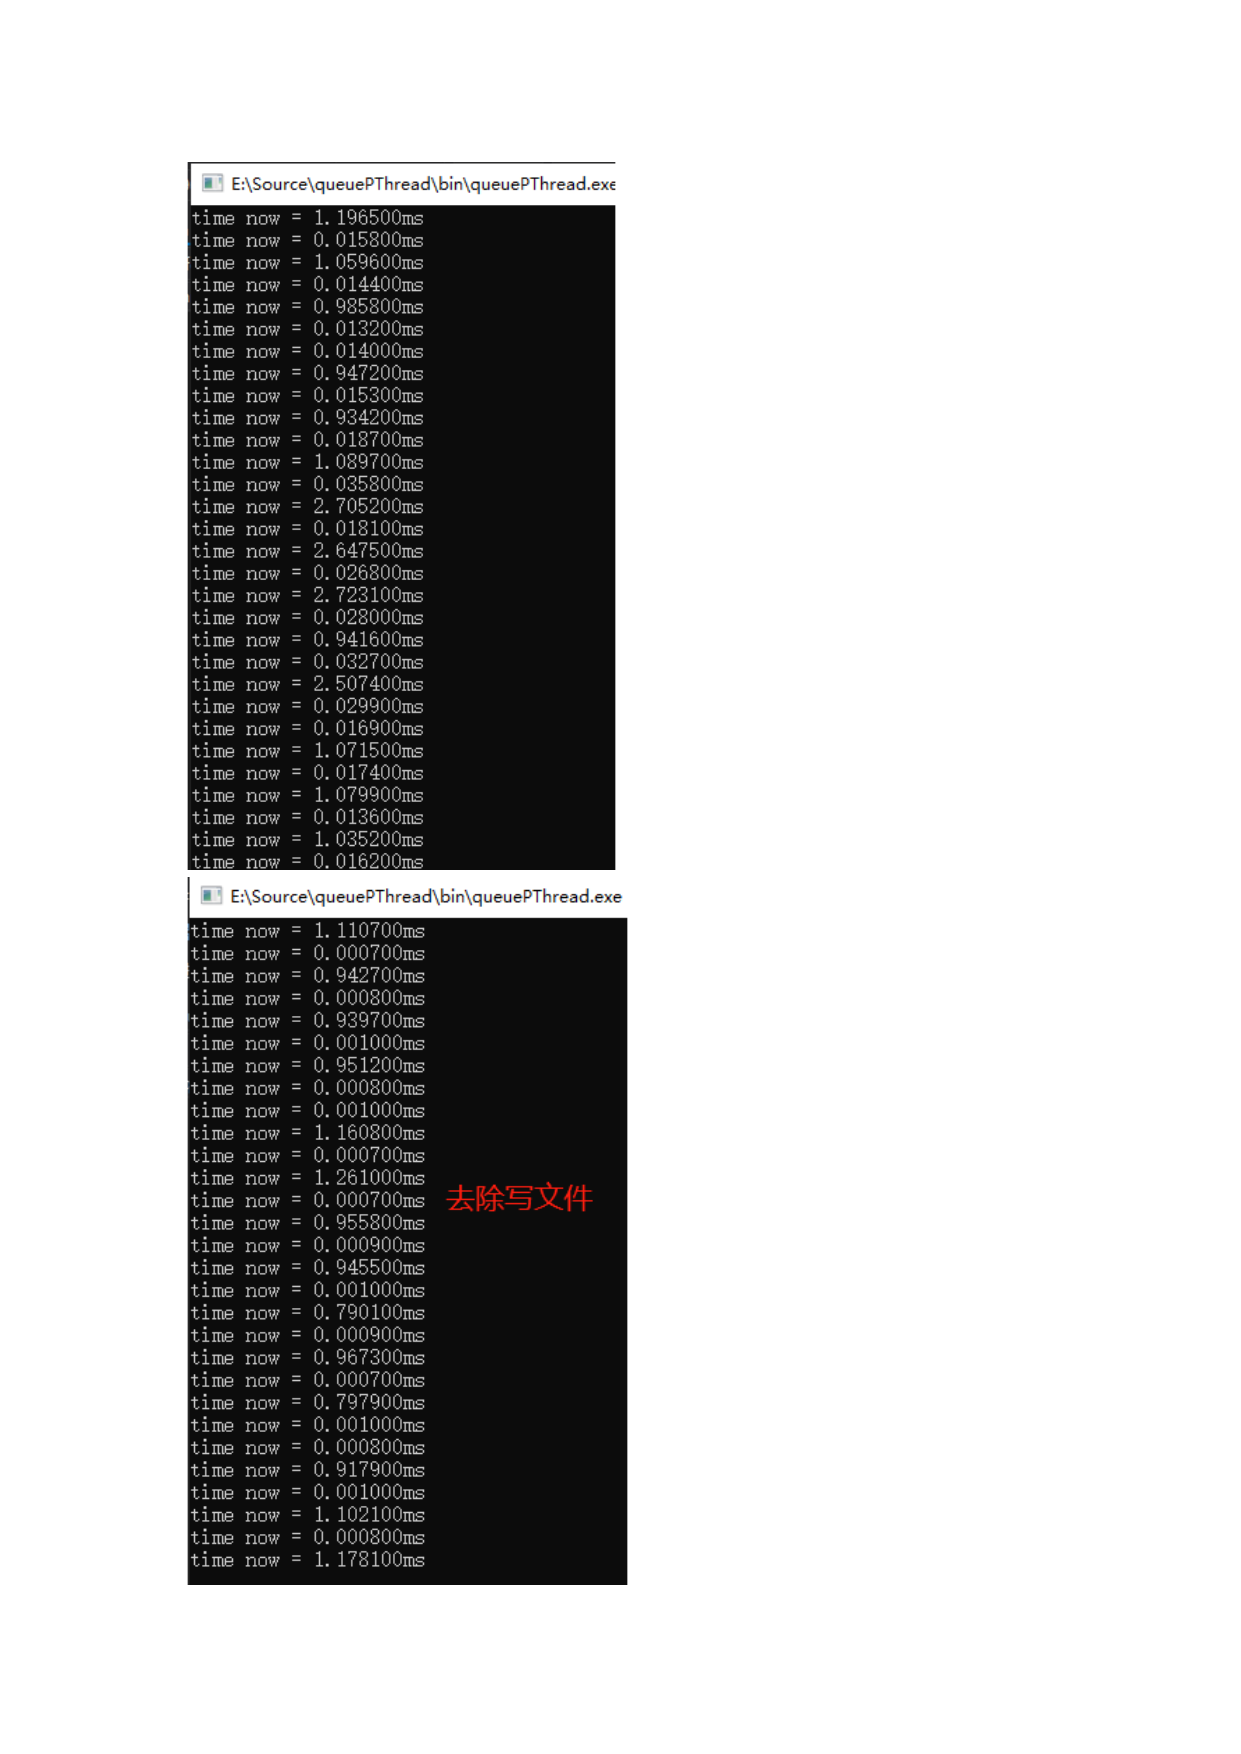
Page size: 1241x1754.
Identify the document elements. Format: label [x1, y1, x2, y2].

picture [187, 877, 628, 1585]
picture [187, 162, 616, 870]
